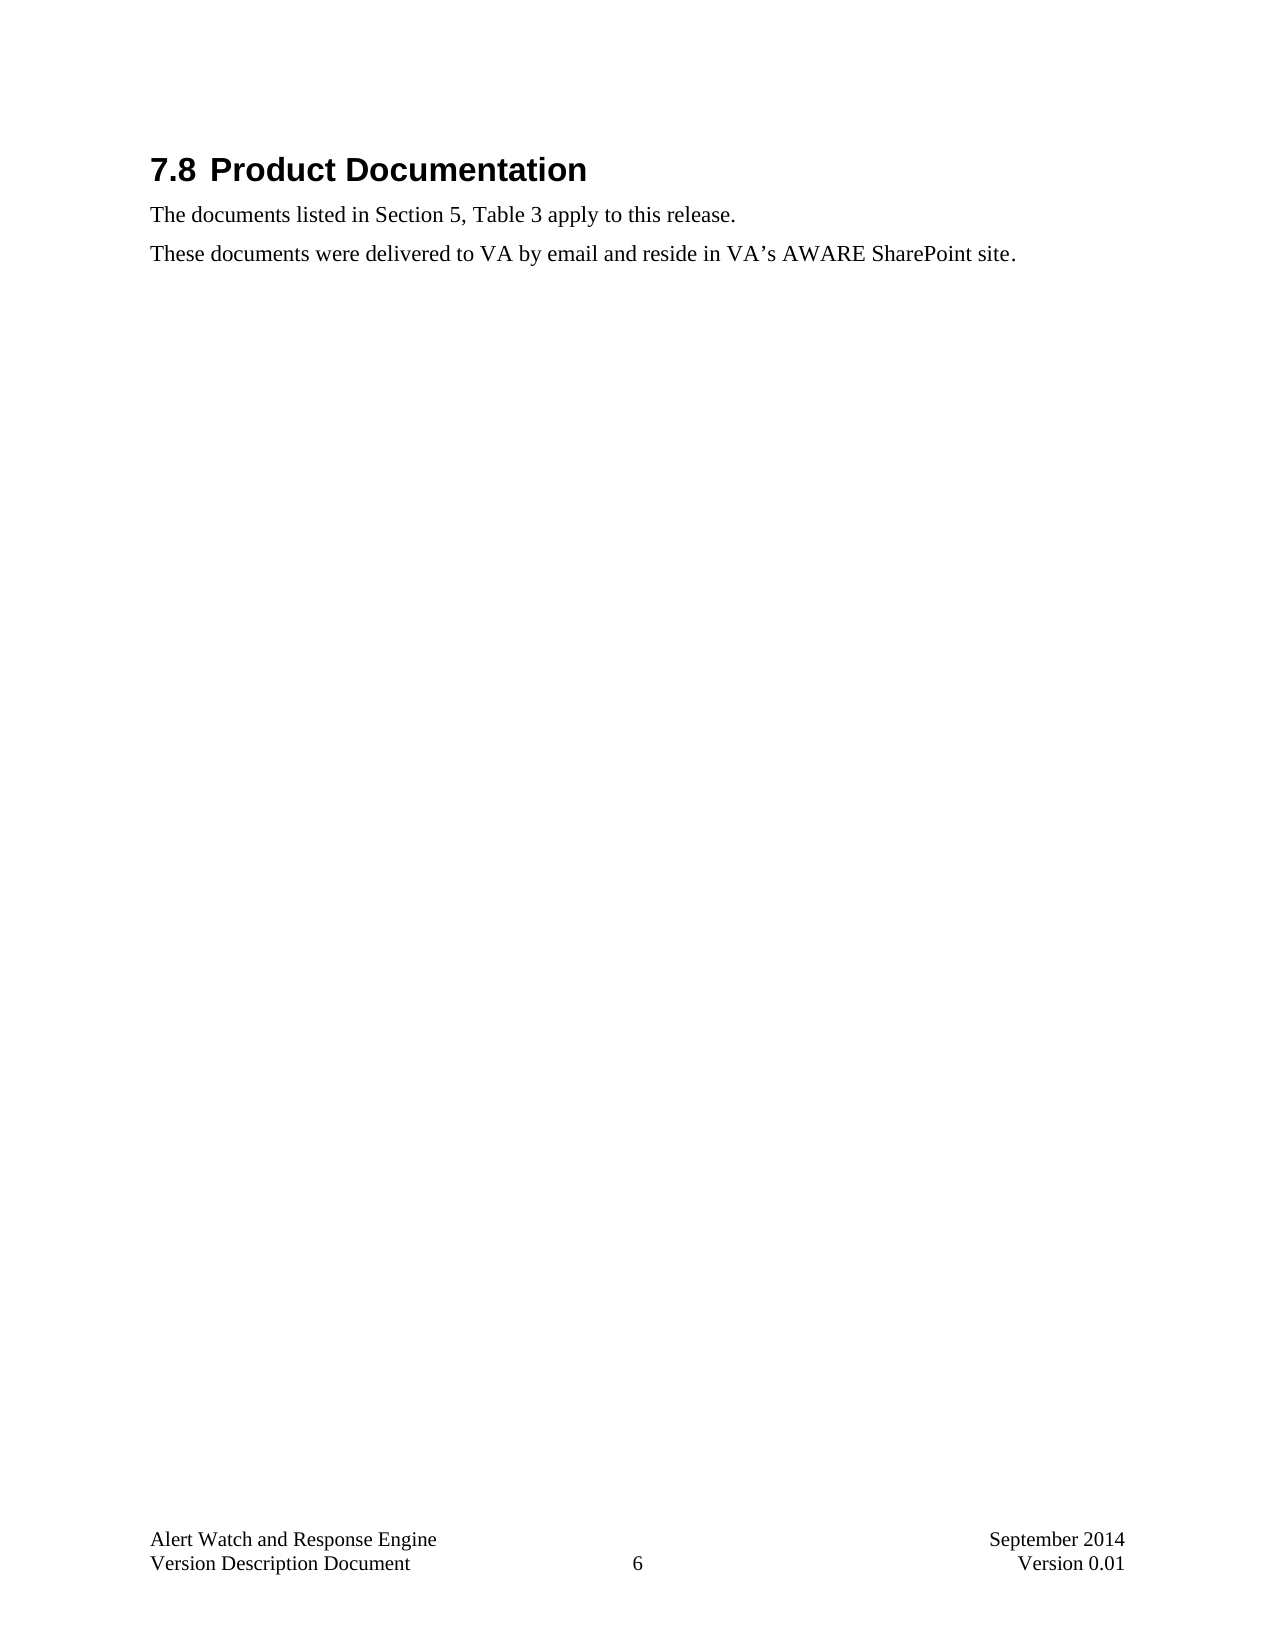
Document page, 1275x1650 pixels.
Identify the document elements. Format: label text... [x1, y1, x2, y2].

subtitle Product Documentation [150, 150, 1125, 188]
text The documents listed in Section 5, Table 3 apply to this release. [150, 201, 1125, 227]
text These documents were delivered to VA by email and reside in VA’s AWARE SharePoint site. [150, 240, 1125, 266]
